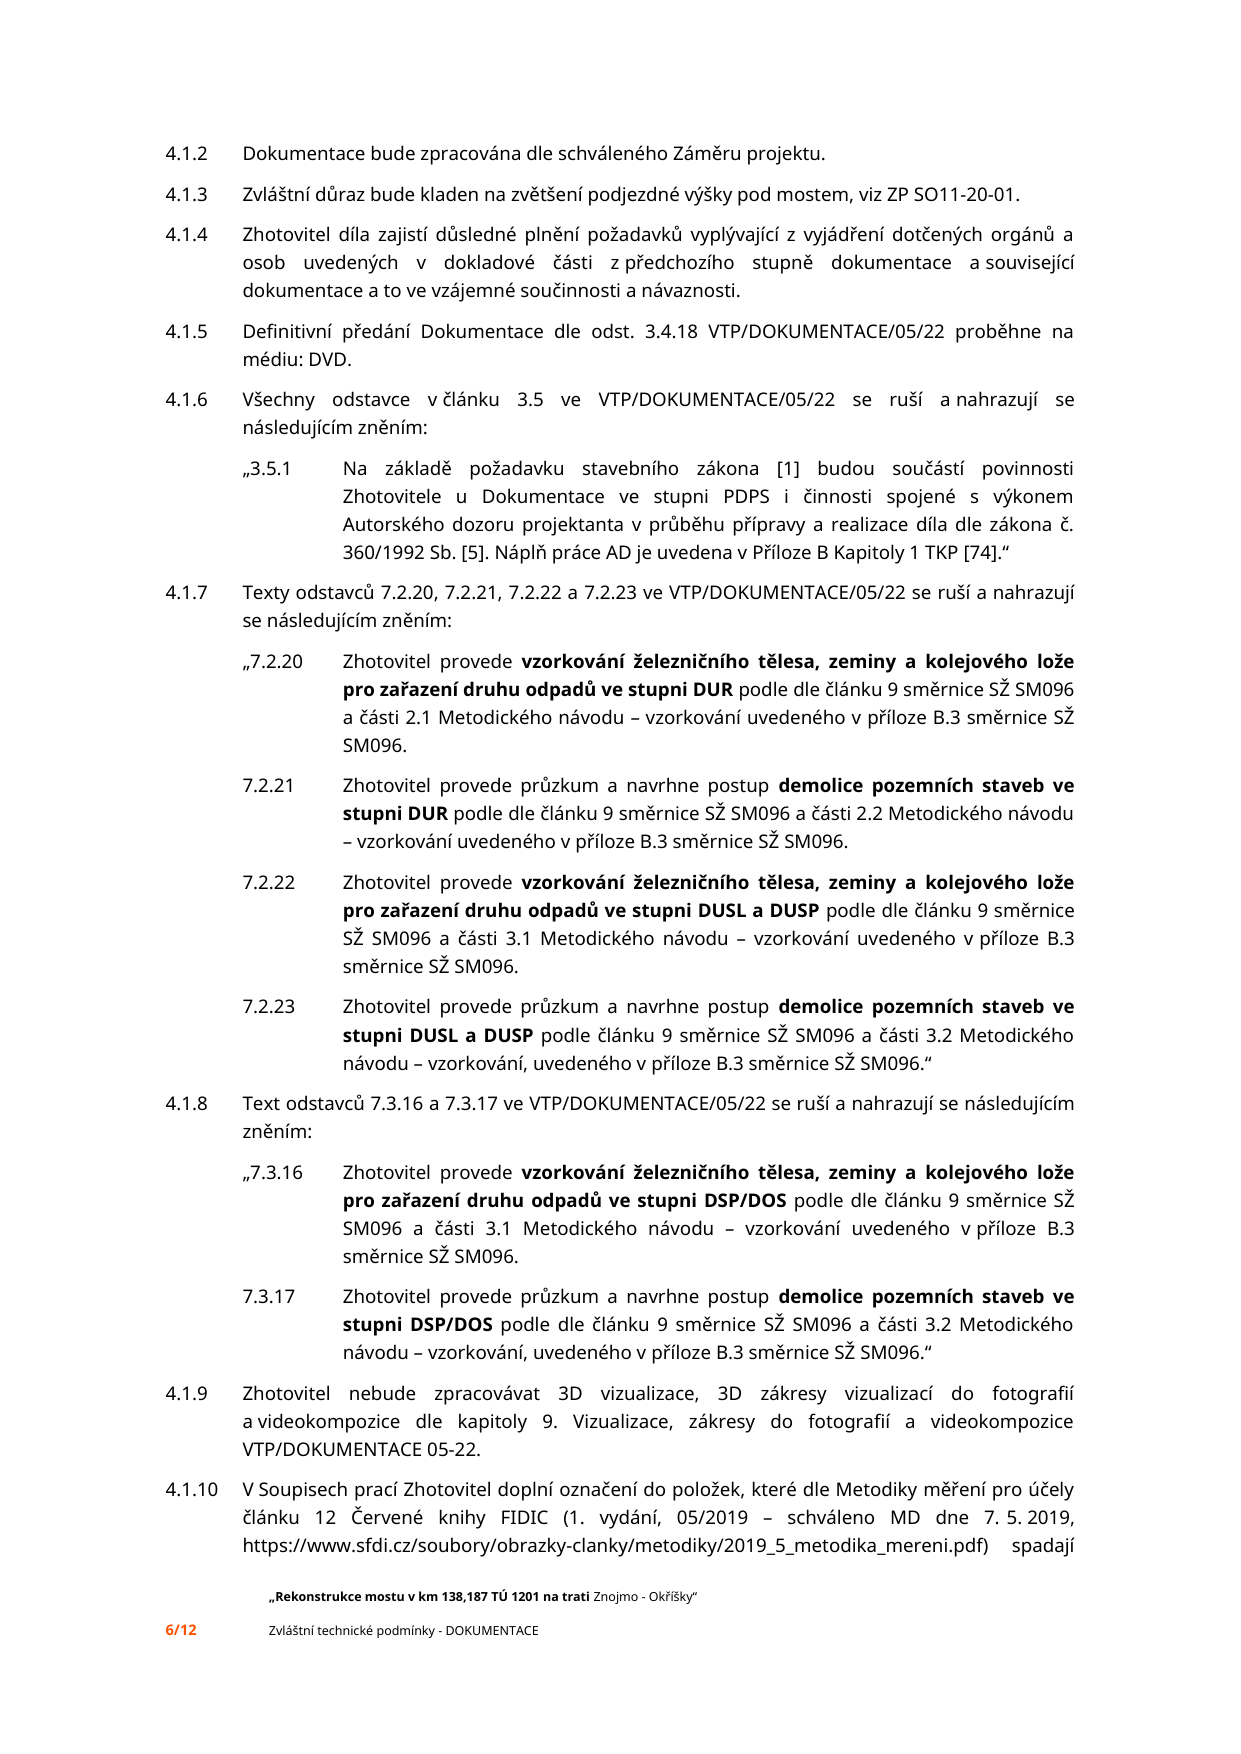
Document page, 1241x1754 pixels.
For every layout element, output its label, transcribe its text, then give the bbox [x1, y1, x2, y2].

text Dokumentace bude zpracována dle schváleného Záměru projektu. [165, 140, 1075, 166]
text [165, 1477, 1075, 1558]
text 7.3.17 Zhotovitel provede průzkum a navrhne postup demolice pozemních staveb ve stupni DSP/DOS podle dle článku 9 směrnice SŽ SM096 a části 3.2 Metodického návodu – vzorkování, uvedeného v příloze B.3 směrnice SŽ SM096.“ [242, 1283, 1075, 1365]
text „7.2.20 Zhotovitel provede vzorkování železničního tělesa, zeminy a kolejového lože pro zařazení druhu odpadů ve stupni DUR podle dle článku 9 směrnice SŽ SM096 a části 2.1 Metodického návodu – vzorkování uvedeného v příloze B.3 směrnice SŽ SM096. [242, 648, 1075, 758]
text Definitivní předání Dokumentace dle odst. 3.4.18 VTP/DOKUMENTACE/05/22 proběhne na médiu: DVD. [165, 318, 1075, 371]
text „7.3.16 Zhotovitel provede vzorkování železničního tělesa, zeminy a kolejového lože pro zařazení druhu odpadů ve stupni DSP/DOS podle dle článku 9 směrnice SŽ SM096 a části 3.1 Metodického návodu – vzorkování uvedeného v příloze B.3 směrnice SŽ SM096. [242, 1159, 1075, 1268]
text 7.2.22 Zhotovitel provede vzorkování železničního tělesa, zeminy a kolejového lože pro zařazení druhu odpadů ve stupni DUSL a DUSP podle dle článku 9 směrnice SŽ SM096 a části 3.1 Metodického návodu – vzorkování uvedeného v příloze B.3 směrnice SŽ SM096. [242, 869, 1075, 979]
text „3.5.1 Na základě požadavku stavebního zákona [1] budou součástí povinnosti Zhotovitele u Dokumentace ve stupni PDPS i činnosti spojené s výkonem Autorského dozoru projektanta v průběhu přípravy a realizace díla dle zákona č. 360/1992 Sb. [5]. Náplň práce AD je uvedena v Příloze B Kapitoly 1 TKP [74].“ [242, 455, 1075, 564]
text Zvláštní důraz bude kladen na zvětšení podjezdné výšky pod mostem, viz ZP SO11-20-01. [165, 181, 1075, 206]
text Texty odstavců 7.2.20, 7.2.21, 7.2.22 a 7.2.23 ve VTP/DOKUMENTACE/05/22 se ruší a nahrazují se následujícím zněním: [165, 579, 1075, 633]
text Všechny odstavce v článku 3.5 ve VTP/DOKUMENTACE/05/22 se ruší a nahrazují se následujícím zněním: [165, 386, 1075, 440]
text Zhotovitel díla zajistí důsledné plnění požadavků vyplývající z vyjádření dotčených orgánů a osob uvedených v dokladové části z předchozího stupně dokumentace a související dokumentace a to ve vzájemné součinnosti a návaznosti. [165, 221, 1075, 303]
text 7.2.23 Zhotovitel provede průzkum a navrhne postup demolice pozemních staveb ve stupni DUSL a DUSP podle článku 9 směrnice SŽ SM096 a části 3.2 Metodického návodu – vzorkování, uvedeného v příloze B.3 směrnice SŽ SM096.“ [242, 994, 1075, 1075]
text Zhotovitel nebude zpracovávat 3D vizualizace, 3D zákresy vizualizací do fotografií a videokompozice dle kapitoly 9. Vizualizace, zákresy do fotografií a videokompozice VTP/DOKUMENTACE 05-22. [165, 1380, 1075, 1462]
list Text odstavců 7.3.16 a 7.3.17 ve VTP/DOKUMENTACE/05/22 se ruší a nahrazují se následujícím zněním: [165, 1090, 1075, 1144]
text 7.2.21 Zhotovitel provede průzkum a navrhne postup demolice pozemních staveb ve stupni DUR podle dle článku 9 směrnice SŽ SM096 a části 2.2 Metodického návodu – vzorkování uvedeného v příloze B.3 směrnice SŽ SM096. [242, 773, 1075, 854]
